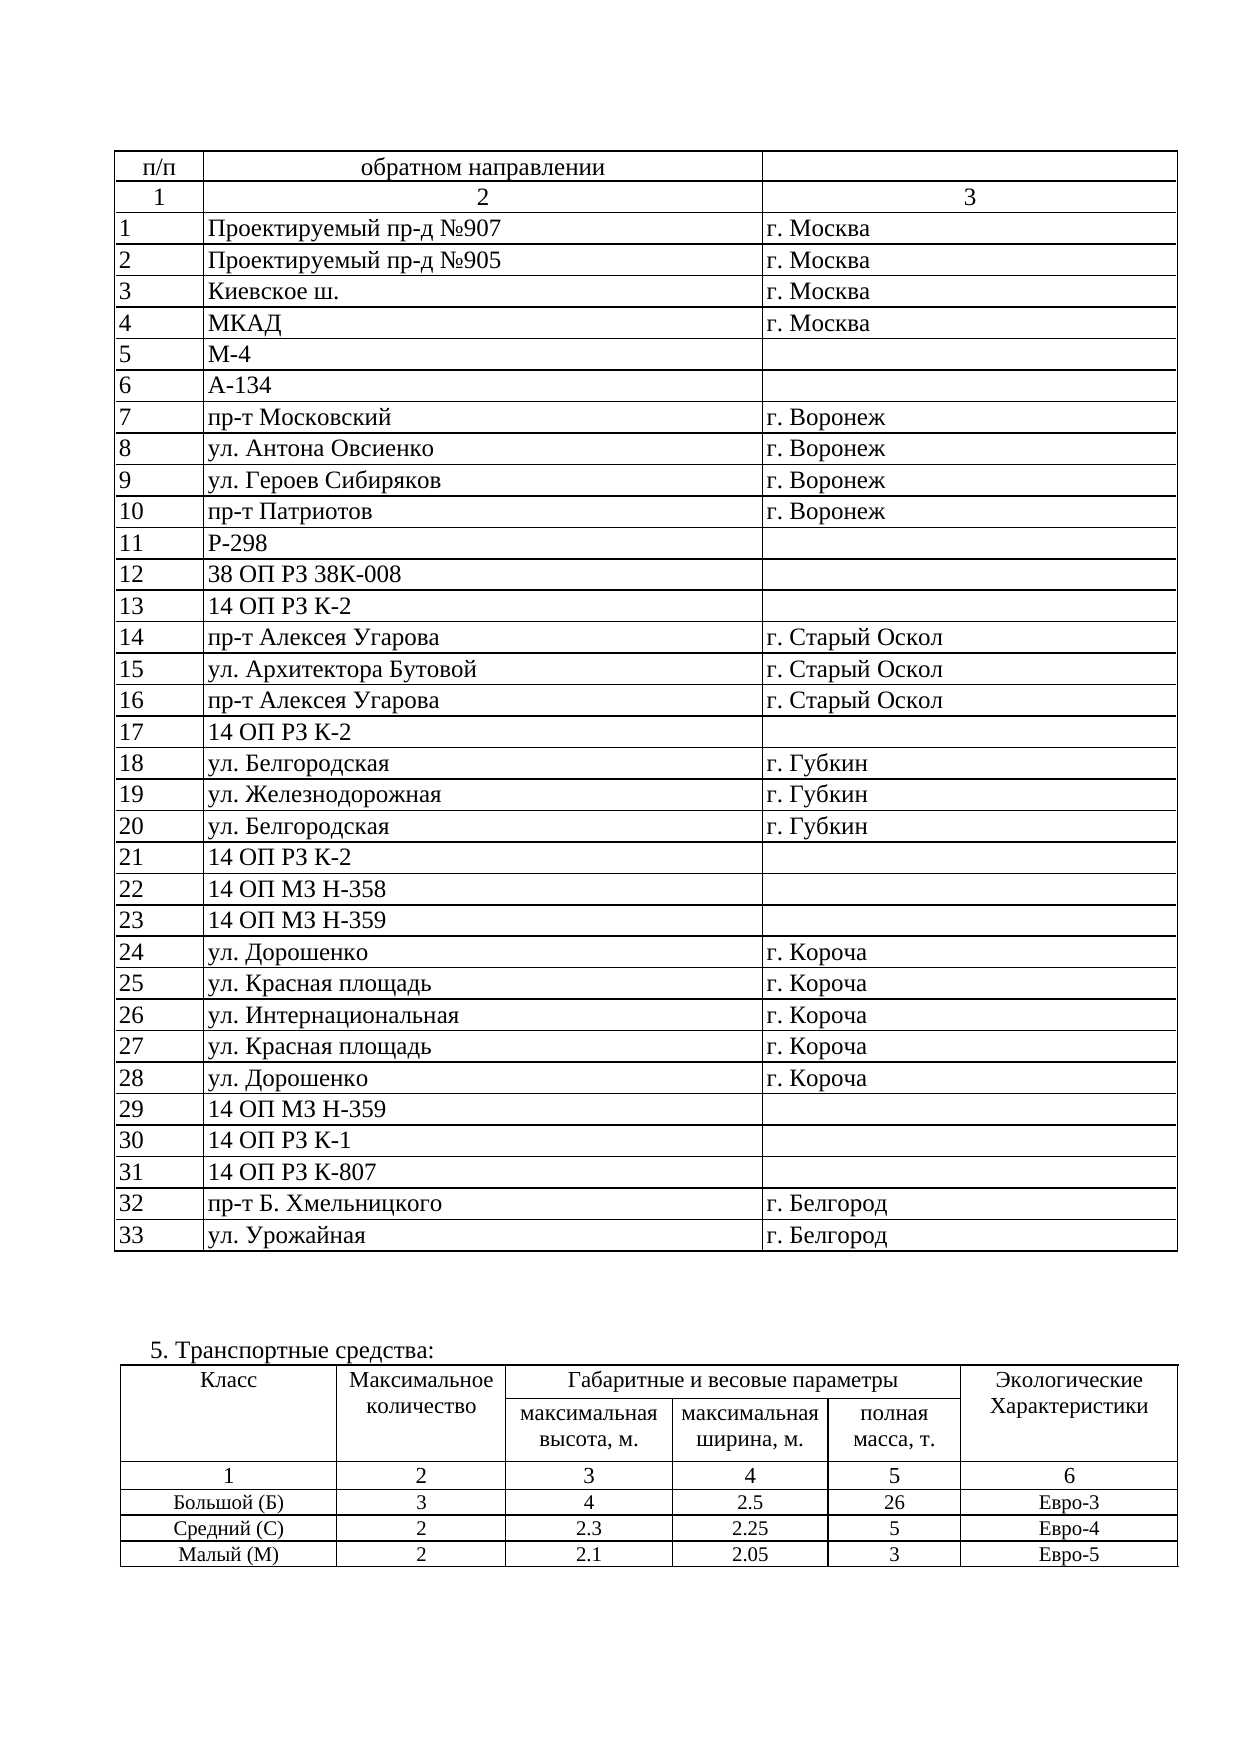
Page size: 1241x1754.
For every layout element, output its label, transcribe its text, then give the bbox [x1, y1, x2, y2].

table_cell 4 [506, 1490, 672, 1514]
table_cell г. Старый Оскол [763, 684, 1177, 715]
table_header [763, 152, 1177, 180]
text 5. Транспортные средства: [150, 1335, 1090, 1364]
table_cell г. Короча [763, 935, 1177, 967]
table_cell 5 [115, 339, 203, 369]
table_cell 2.25 [673, 1516, 827, 1540]
table_cell пр-т Алексея Угарова [204, 685, 762, 715]
table_cell 1 [115, 213, 203, 243]
table_cell г. Москва [763, 275, 1177, 306]
table_cell 31 [115, 1157, 203, 1187]
table_cell 16 [115, 685, 203, 715]
table_header Габаритные и весовые параметры [506, 1366, 960, 1397]
table_cell г. Воронеж [763, 464, 1177, 495]
table_cell 2.5 [673, 1490, 827, 1514]
table_cell 14 ОП МЗ Н-359 [204, 906, 762, 935]
table_cell 21 [115, 842, 203, 872]
table_cell г. Старый Оскол [763, 621, 1177, 652]
table_cell [763, 873, 1177, 904]
table_cell 26 [115, 999, 203, 1030]
table_cell 4 [673, 1462, 827, 1489]
table_cell ул. Железнодорожная [204, 780, 762, 809]
table_cell максимальная ширина, м. [673, 1399, 827, 1461]
table_cell 20 [115, 811, 203, 841]
table_cell 3 [337, 1490, 505, 1514]
table_header N п/п [115, 152, 203, 180]
table_cell 5 [829, 1516, 960, 1540]
table_cell Проектируемый пр-д №907 [204, 213, 762, 243]
table_cell максимальная высота, м. [506, 1399, 672, 1461]
table_cell 2.05 [673, 1542, 827, 1566]
table_cell 14 ОП МЗ Н-358 [204, 874, 762, 904]
table_cell ул. Дорошенко [204, 1063, 762, 1093]
table_cell 38 ОП РЗ 38К-008 [204, 560, 762, 589]
table_cell 14 ОП РЗ К-2 [204, 591, 762, 621]
table_cell 27 [115, 1031, 203, 1061]
table_cell 15 [115, 653, 203, 684]
table_cell 5 [829, 1462, 960, 1489]
table_cell пр-т Алексея Угарова [204, 622, 762, 652]
table_cell Средний (С) [121, 1516, 336, 1540]
table_header Экологические Характеристики [961, 1366, 1177, 1461]
table_cell 9 [115, 465, 203, 495]
table_cell Евро-3 [961, 1490, 1177, 1514]
table_cell ул. Белгородская [204, 748, 762, 778]
table_cell 18 [115, 748, 203, 778]
table_cell ул. Дорошенко [204, 937, 762, 967]
table_cell 1 [115, 181, 203, 212]
table_cell ул. Красная площадь [204, 968, 762, 998]
table_cell 13 [115, 590, 203, 621]
table_cell 14 ОП МЗ Н-359 [204, 1094, 762, 1124]
table_cell 4 [115, 307, 203, 338]
table_cell 14 ОП РЗ К-807 [204, 1157, 762, 1187]
table_cell [763, 526, 1177, 558]
table_cell 2 [204, 182, 762, 212]
table_cell МКАД [204, 308, 762, 338]
table_cell 25 [115, 968, 203, 998]
table_cell г. Короча [763, 1030, 1177, 1061]
table_cell 11 [115, 528, 203, 558]
table_cell [763, 558, 1177, 589]
table_cell [763, 1156, 1177, 1187]
table_cell Евро-4 [961, 1516, 1177, 1540]
table_cell 30 [115, 1125, 203, 1156]
table_cell 19 [115, 779, 203, 809]
table_cell г. Воронеж [763, 401, 1177, 432]
table_cell [763, 841, 1177, 872]
table_cell ул. Белгородская [204, 811, 762, 841]
table_cell ул. Героев Сибиряков [204, 465, 762, 495]
table_cell г. Губкин [763, 778, 1177, 809]
table_cell 12 [115, 559, 203, 589]
table_cell М-4 [204, 339, 762, 369]
table_cell 10 [115, 496, 203, 526]
table_cell [763, 369, 1177, 401]
table_cell [763, 1124, 1177, 1156]
table_cell [763, 338, 1177, 369]
table_cell г. Москва [763, 243, 1177, 275]
table_cell 14 ОП РЗ К-1 [204, 1126, 762, 1156]
table_cell 14 [115, 622, 203, 652]
table_cell г. Москва [763, 306, 1177, 338]
table_cell 3 [115, 276, 203, 306]
table_cell 14 ОП РЗ К-2 [204, 717, 762, 747]
table_cell [763, 904, 1177, 935]
table_cell пр-т Б. Хмельницкого [204, 1189, 762, 1218]
table_cell г. Короча [763, 998, 1177, 1030]
table_cell г. Губкин [763, 747, 1177, 778]
table_cell ул. Интернациональная [204, 1000, 762, 1030]
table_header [204, 152, 762, 180]
table_cell Малый (М) [121, 1542, 336, 1566]
table_cell 28 [115, 1062, 203, 1093]
table_cell 33 [115, 1220, 203, 1250]
table_cell г. Старый Оскол [763, 652, 1177, 684]
table_cell 2 [337, 1462, 505, 1489]
table_cell Большой (Б) [121, 1490, 336, 1514]
table_cell ул. Красная площадь [204, 1031, 762, 1061]
table_cell 17 [115, 716, 203, 747]
table_cell 2.1 [506, 1542, 672, 1566]
table_cell г. Воронеж [763, 495, 1177, 526]
table_cell г. Белгород [763, 1187, 1177, 1218]
table_cell пр-т Московский [204, 402, 762, 432]
table_cell 23 [115, 905, 203, 935]
table_cell пр-т Патриотов [204, 497, 762, 526]
table_cell г. Короча [763, 1061, 1177, 1093]
table_cell 6 [961, 1462, 1177, 1489]
table_cell 3 [829, 1542, 960, 1566]
table_cell г. Губкин [763, 810, 1177, 841]
table_cell 2.3 [506, 1516, 672, 1540]
table_cell [763, 589, 1177, 621]
table_cell 24 [115, 936, 203, 967]
table_cell 2 [337, 1516, 505, 1540]
table_cell А-134 [204, 371, 762, 401]
table_cell Проектируемый пр-д №905 [204, 245, 762, 275]
table_cell 1 [121, 1462, 336, 1489]
table_cell 7 [115, 402, 203, 432]
table_cell Киевское ш. [204, 276, 762, 306]
table_cell 14 ОП РЗ К-2 [204, 843, 762, 872]
table_cell ул. Антона Овсиенко [204, 434, 762, 463]
table_cell [763, 715, 1177, 747]
table_cell 8 [115, 433, 203, 463]
table_cell Евро-5 [961, 1542, 1177, 1566]
table_cell г. Воронеж [763, 432, 1177, 463]
table_header Максимальное количество [337, 1366, 505, 1461]
table_cell 3 [506, 1462, 672, 1489]
table_cell ул. Архитектора Бутовой [204, 654, 762, 684]
table_cell Р-298 [204, 528, 762, 558]
table_cell 29 [115, 1094, 203, 1124]
table_cell полная масса, т. [829, 1399, 960, 1461]
table_cell ул. Урожайная [204, 1220, 762, 1250]
table_cell г. Белгород [763, 1219, 1177, 1250]
table_cell 22 [115, 874, 203, 904]
table_cell [763, 1093, 1177, 1124]
table_cell г. Короча [763, 967, 1177, 998]
table_cell 3 [763, 180, 1177, 212]
table_cell 2 [115, 244, 203, 275]
table_cell 6 [115, 370, 203, 401]
table_cell г. Москва [763, 212, 1177, 243]
table_header Класс [121, 1366, 336, 1461]
table_cell 2 [337, 1542, 505, 1566]
table_cell 32 [115, 1188, 203, 1218]
table_cell 26 [829, 1490, 960, 1514]
